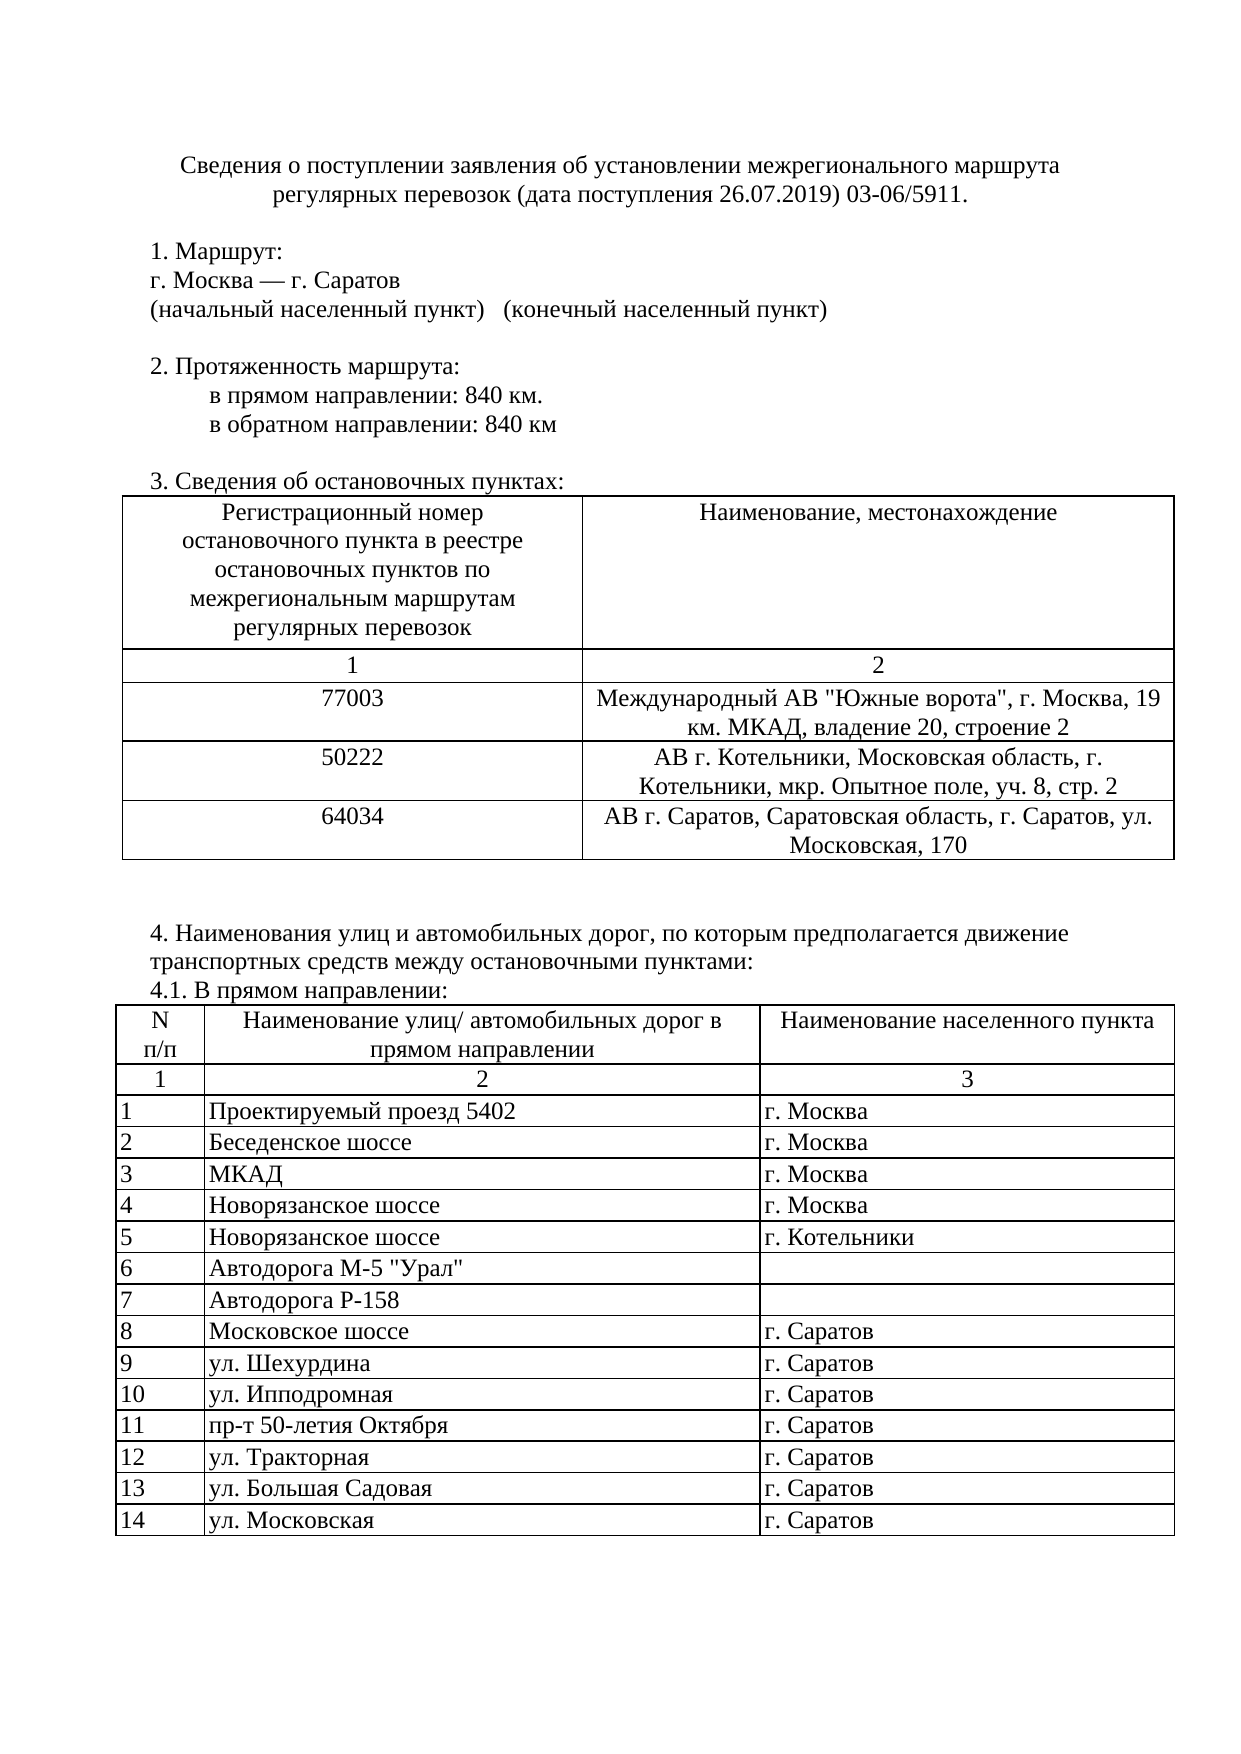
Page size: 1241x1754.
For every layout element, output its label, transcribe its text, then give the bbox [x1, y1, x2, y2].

table_cell [761, 1253, 1174, 1283]
table_cell г. Москва [761, 1159, 1174, 1189]
table_header Регистрационный номер остановочного пункта в реестре остановочных пунктов по межрегиональным маршрутам регулярных перевозок [123, 497, 582, 648]
table_cell 10 [117, 1379, 204, 1409]
table_cell 3 [761, 1065, 1174, 1094]
table_cell г. Саратов [761, 1316, 1174, 1346]
table_cell пр-т 50-летия Октября [205, 1411, 759, 1440]
text 3. Сведения об остановочных пунктах: [150, 466, 1090, 495]
text г. Москва — г. Саратов [150, 265, 1090, 294]
table_cell ул. Московская [205, 1505, 759, 1535]
table_cell г. Котельники [761, 1222, 1174, 1252]
text в прямом направлении: 840 км. [150, 380, 1090, 409]
table_cell 7 [117, 1285, 204, 1314]
table_cell 3 [117, 1159, 204, 1189]
table_cell 12 [117, 1442, 204, 1472]
table_cell Беседенское шоссе [205, 1127, 759, 1157]
table_header N п/п [117, 1006, 204, 1063]
table_cell 14 [117, 1505, 204, 1535]
table_cell 1 [117, 1065, 204, 1094]
text 2. Протяженность маршрута: [150, 351, 1090, 380]
table_cell 77003 [123, 683, 582, 740]
table_cell 6 [117, 1253, 204, 1283]
table_header Наименование, местонахождение [583, 497, 1173, 648]
table_cell 9 [117, 1348, 204, 1377]
table_cell 11 [117, 1411, 204, 1440]
table_cell 13 [117, 1473, 204, 1503]
table_cell [761, 1285, 1174, 1314]
table_cell г. Саратов [761, 1473, 1174, 1503]
text 4. Наименования улиц и автомобильных дорог, по которым предполагается движение транспортных средств между остановочными пунктами: [150, 918, 1090, 975]
text (начальный населенный пункт) (конечный населенный пункт) [150, 294, 1090, 322]
table_cell 1 [123, 650, 582, 681]
table_cell г. Саратов [761, 1442, 1174, 1472]
table_cell г. Москва [761, 1190, 1174, 1220]
table_cell г. Саратов [761, 1411, 1174, 1440]
table_cell Новорязанское шоссе [205, 1190, 759, 1220]
table_cell г. Москва [761, 1127, 1174, 1157]
table_cell 1 [117, 1096, 204, 1126]
table_cell АВ г. Котельники, Московская область, г. Котельники, мкр. Опытное поле, уч. 8, стр. 2 [583, 742, 1173, 799]
table_cell г. Саратов [761, 1379, 1174, 1409]
table_cell г. Саратов [761, 1505, 1174, 1535]
text Сведения о поступлении заявления об установлении межрегионального маршрута регулярных перевозок (дата поступления 26.07.2019) 03-06/5911. [150, 150, 1090, 207]
table_cell 2 [205, 1065, 759, 1094]
text 4.1. В прямом направлении: [150, 975, 1090, 1004]
table_cell 4 [117, 1190, 204, 1220]
table_cell Автодорога Р-158 [205, 1285, 759, 1314]
table_cell Автодорога М-5 "Урал" [205, 1253, 759, 1283]
table_cell Международный АВ "Южные ворота", г. Москва, 19 км. МКАД, владение 20, строение 2 [583, 683, 1173, 740]
table_header Наименование улиц/ автомобильных дорог в прямом направлении [205, 1006, 759, 1063]
table_cell АВ г. Саратов, Саратовская область, г. Саратов, ул. Московская, 170 [583, 801, 1173, 858]
table_cell 2 [117, 1127, 204, 1157]
table_cell 50222 [123, 742, 582, 799]
table_cell ул. Большая Садовая [205, 1473, 759, 1503]
text 1. Маршрут: [150, 236, 1090, 265]
table_cell ул. Тракторная [205, 1442, 759, 1472]
table_cell Проектируемый проезд 5402 [205, 1096, 759, 1126]
table_cell ул. Ипподромная [205, 1379, 759, 1409]
table_cell 8 [117, 1316, 204, 1346]
table_cell 5 [117, 1222, 204, 1252]
table_cell 2 [583, 650, 1173, 681]
table_cell г. Москва [761, 1096, 1174, 1126]
text в обратном направлении: 840 км [150, 409, 1090, 437]
table_cell Московское шоссе [205, 1316, 759, 1346]
table_cell МКАД [205, 1159, 759, 1189]
table_cell ул. Шехурдина [205, 1348, 759, 1377]
table_header Наименование населенного пункта [761, 1006, 1174, 1063]
table_cell г. Саратов [761, 1348, 1174, 1377]
table_cell Новорязанское шоссе [205, 1222, 759, 1252]
table_cell 64034 [123, 801, 582, 858]
